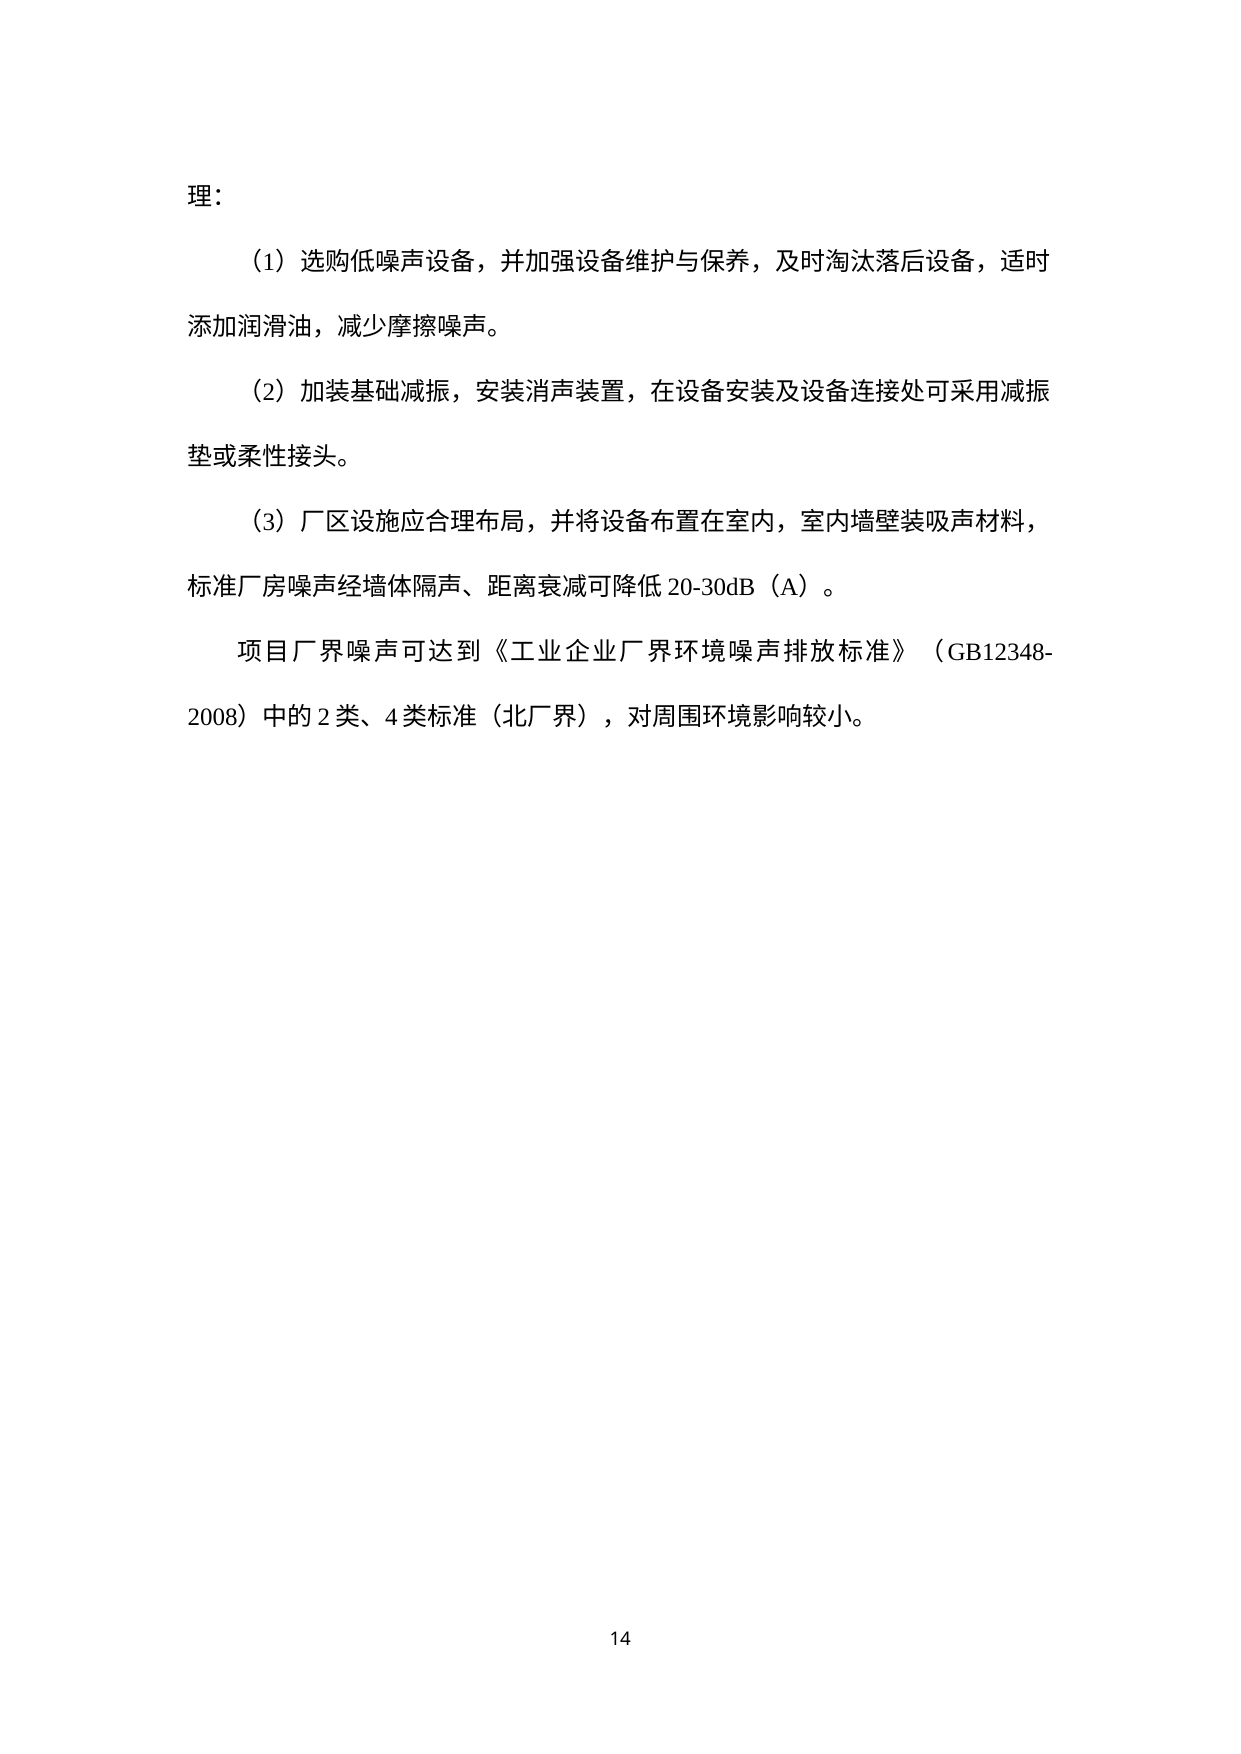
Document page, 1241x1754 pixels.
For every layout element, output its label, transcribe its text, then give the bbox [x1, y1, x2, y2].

text （1）选购低噪声设备，并加强设备维护与保养，及时淘汰落后设备，适时添加润滑油，减少摩擦噪声。 [187, 227, 1053, 357]
text 项目厂界噪声可达到《工业企业厂界环境噪声排放标准》（GB12348-2008）中的2类、4类标准（北厂界），对周围环境影响较小。 [187, 617, 1053, 747]
text （3）厂区设施应合理布局，并将设备布置在室内，室内墙壁装吸声材料，标准厂房噪声经墙体隔声、距离衰减可降低20-30dB（A）。 [187, 487, 1053, 617]
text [187, 162, 1053, 227]
text （2）加装基础减振，安装消声装置，在设备安装及设备连接处可采用减振垫或柔性接头。 [187, 357, 1053, 487]
